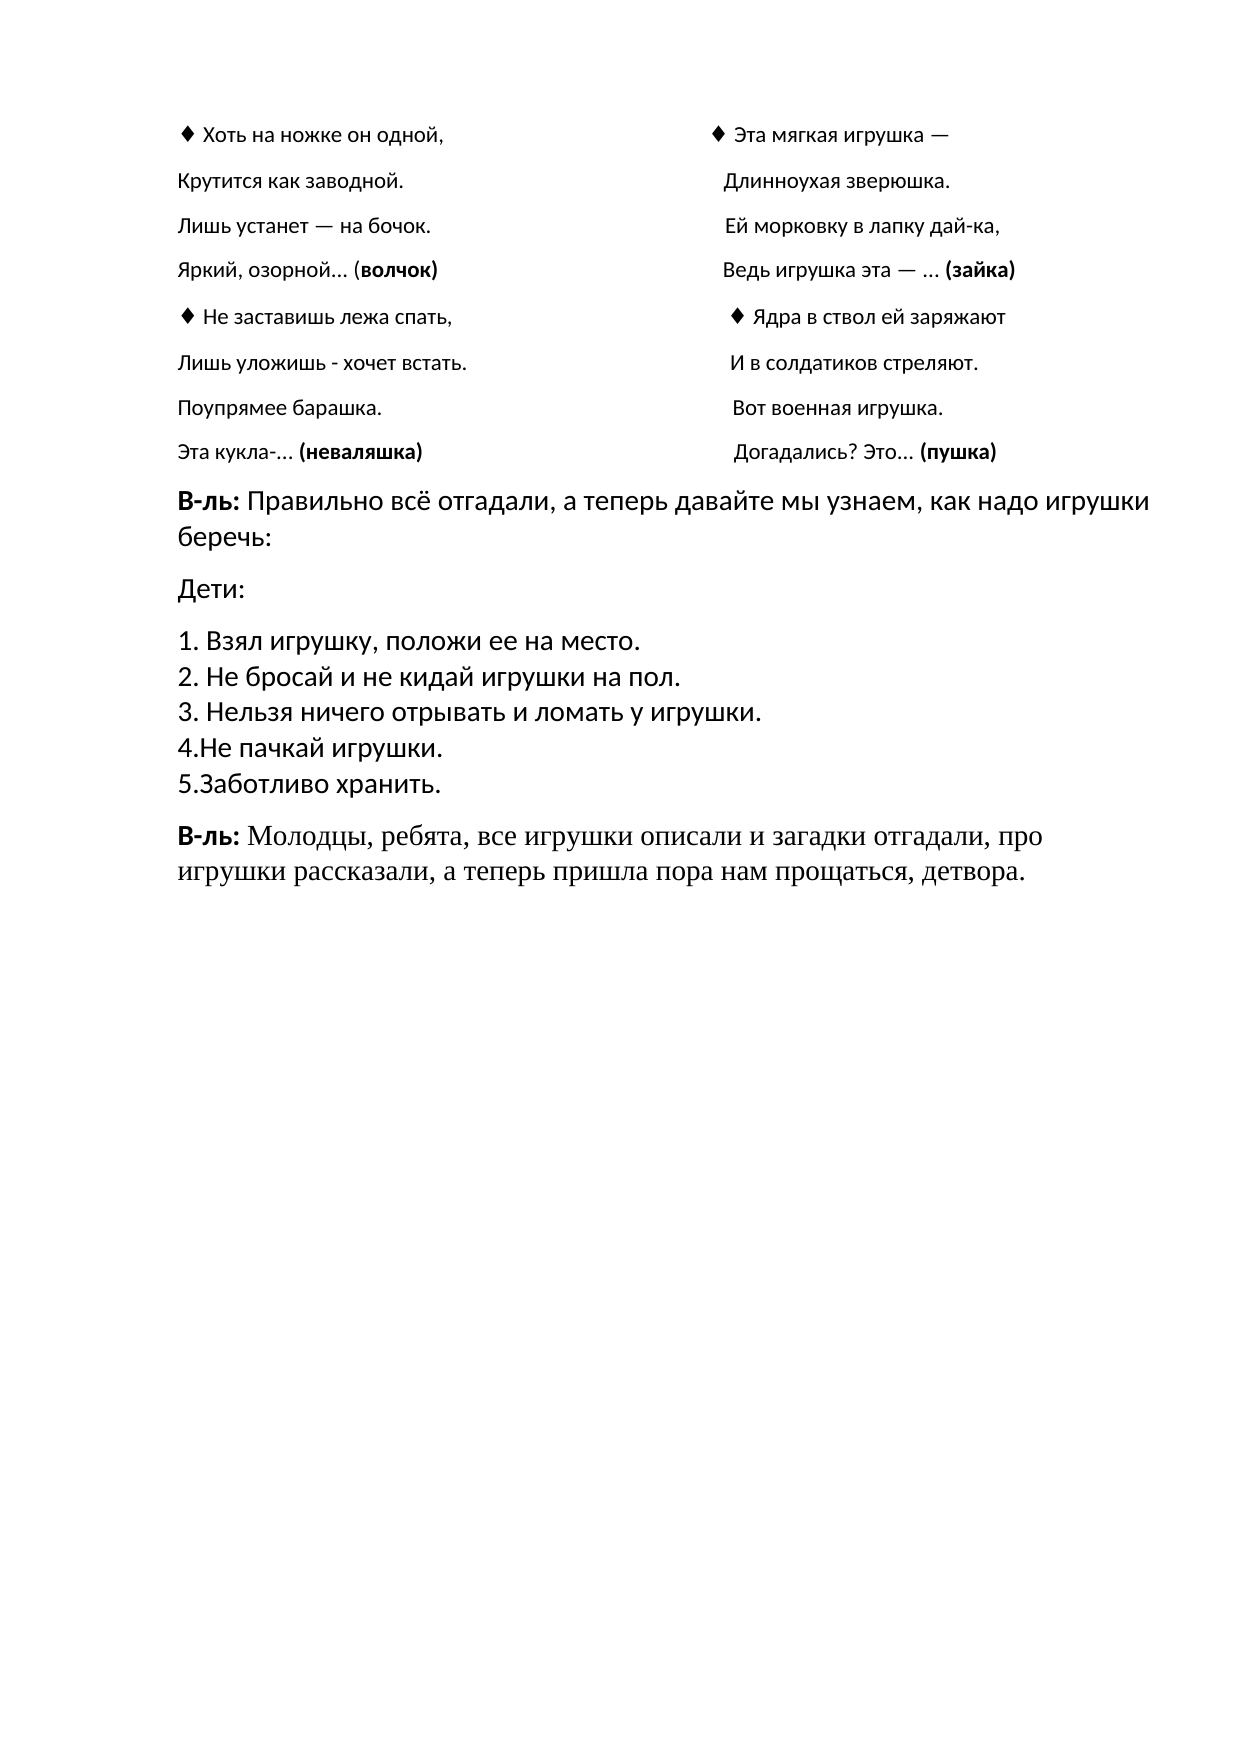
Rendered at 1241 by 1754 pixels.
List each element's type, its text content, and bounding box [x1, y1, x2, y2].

text Яркий, озорной... (волчок) Ведь игрушка эта — ... (зайка) [177, 255, 1152, 283]
text 1. Взял игрушку, положи ее на место. 2. Не бросай и не кидай игрушки на пол. 3. Нельзя ничего отрывать и ломать у игрушки. 4.Не пачкай игрушки. 5.Заботливо хранить. [177, 622, 1152, 800]
text В-ль: Молодцы, ребята, все игрушки описали и загадки отгадали, про игрушки рассказали, а теперь пришла пора нам прощаться, детвора. [177, 817, 1152, 886]
text ♦ Хоть на ножке он одной, ♦ Эта мягкая игрушка — [177, 118, 1152, 149]
text Дети: [177, 570, 1152, 606]
text ♦ Не заставишь лежа спать, ♦ Ядра в ствол ей заряжают [177, 300, 1152, 331]
text Эта кукла-... (неваляшка) Догадались? Это... (пушка) [177, 437, 1152, 465]
text Поупрямее барашка. Вот военная игрушка. [177, 393, 1152, 421]
text В-ль: Правильно всё отгадали, а теперь давайте мы узнаем, как надо игрушки беречь: [177, 482, 1152, 553]
text Лишь устанет — на бочок. Ей морковку в лапку дай-ка, [177, 211, 1152, 239]
text Крутится как заводной. Длинноухая зверюшка. [177, 166, 1152, 194]
text Лишь уложишь - хочет встать. И в солдатиков стреляют. [177, 348, 1152, 376]
